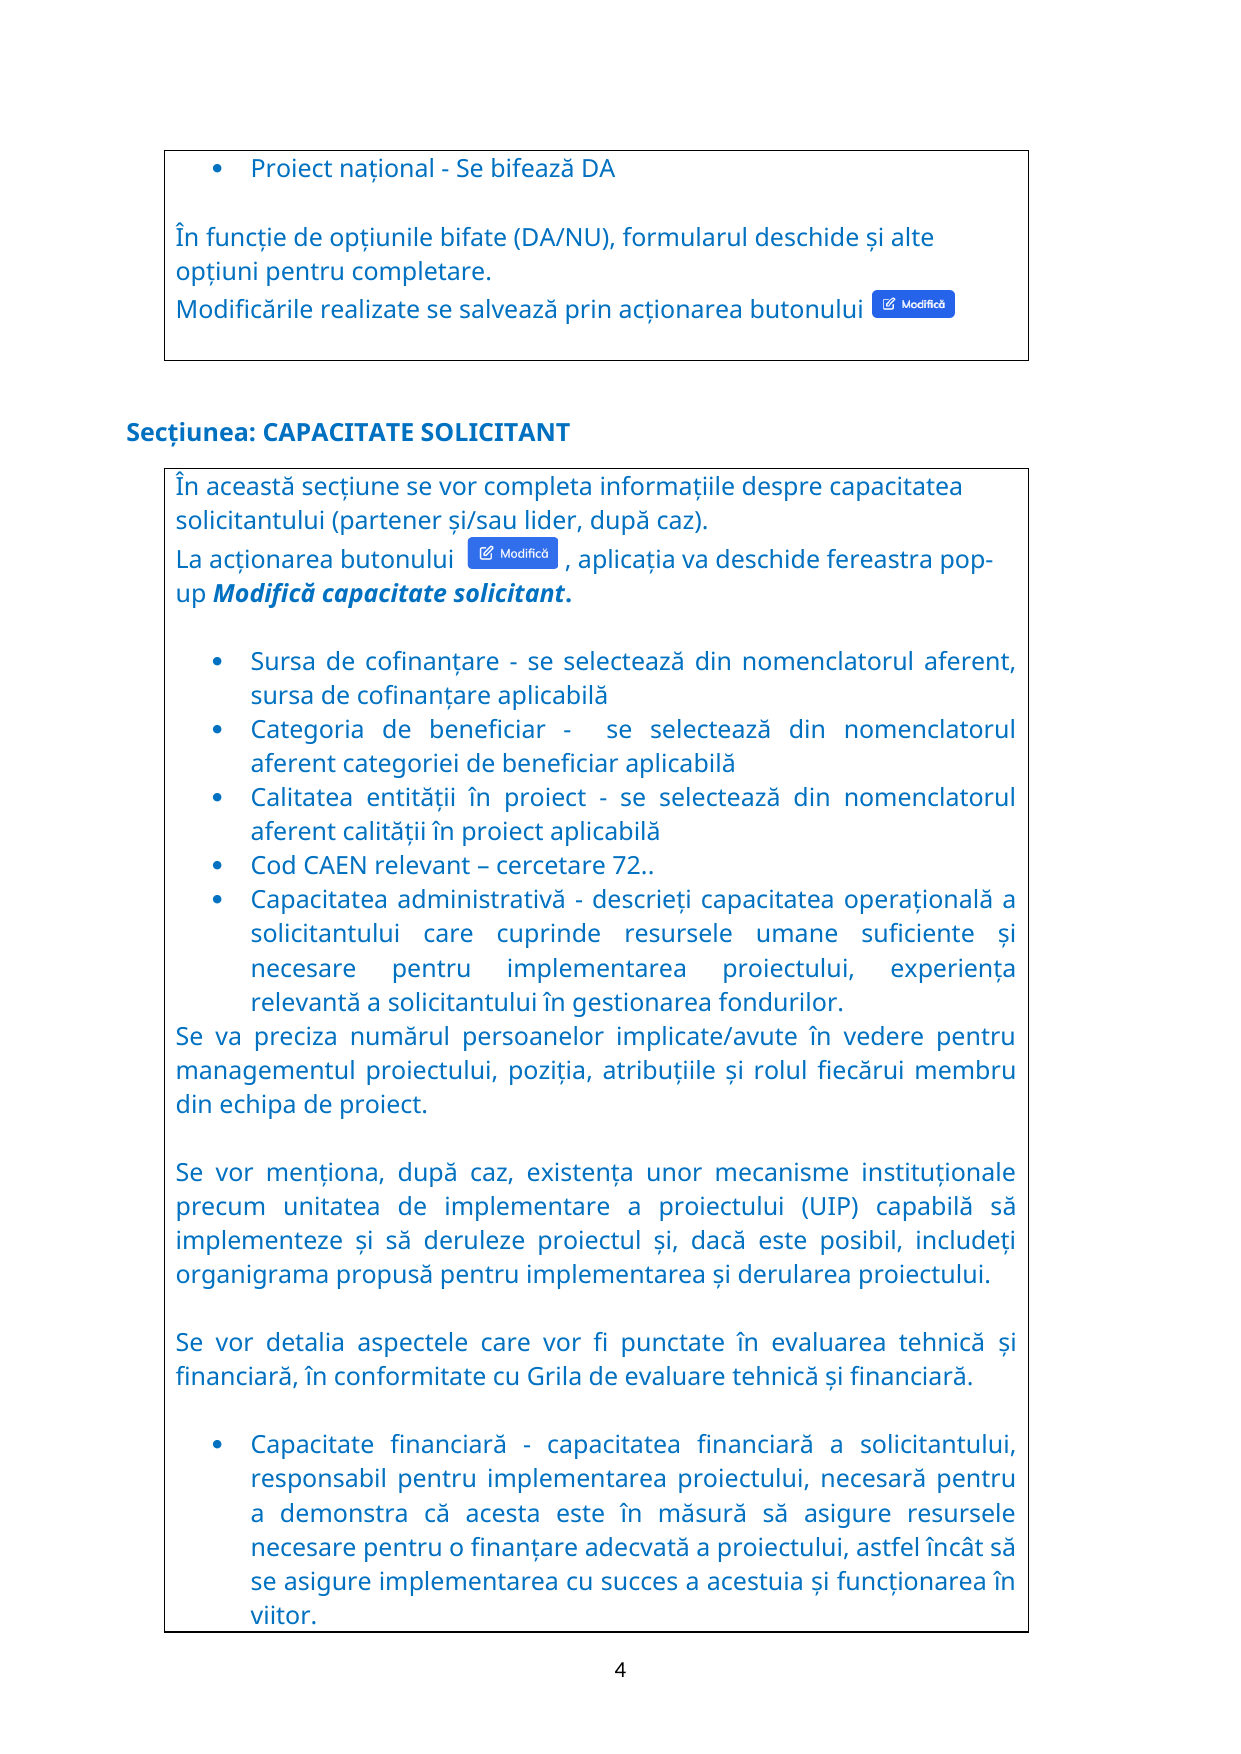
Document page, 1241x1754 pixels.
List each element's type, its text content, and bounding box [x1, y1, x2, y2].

picture [870, 287, 956, 319]
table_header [165, 469, 1028, 1631]
text Secțiunea: CAPACITATE SOLICITANT [126, 414, 1152, 448]
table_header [165, 151, 1028, 360]
picture [467, 537, 558, 569]
